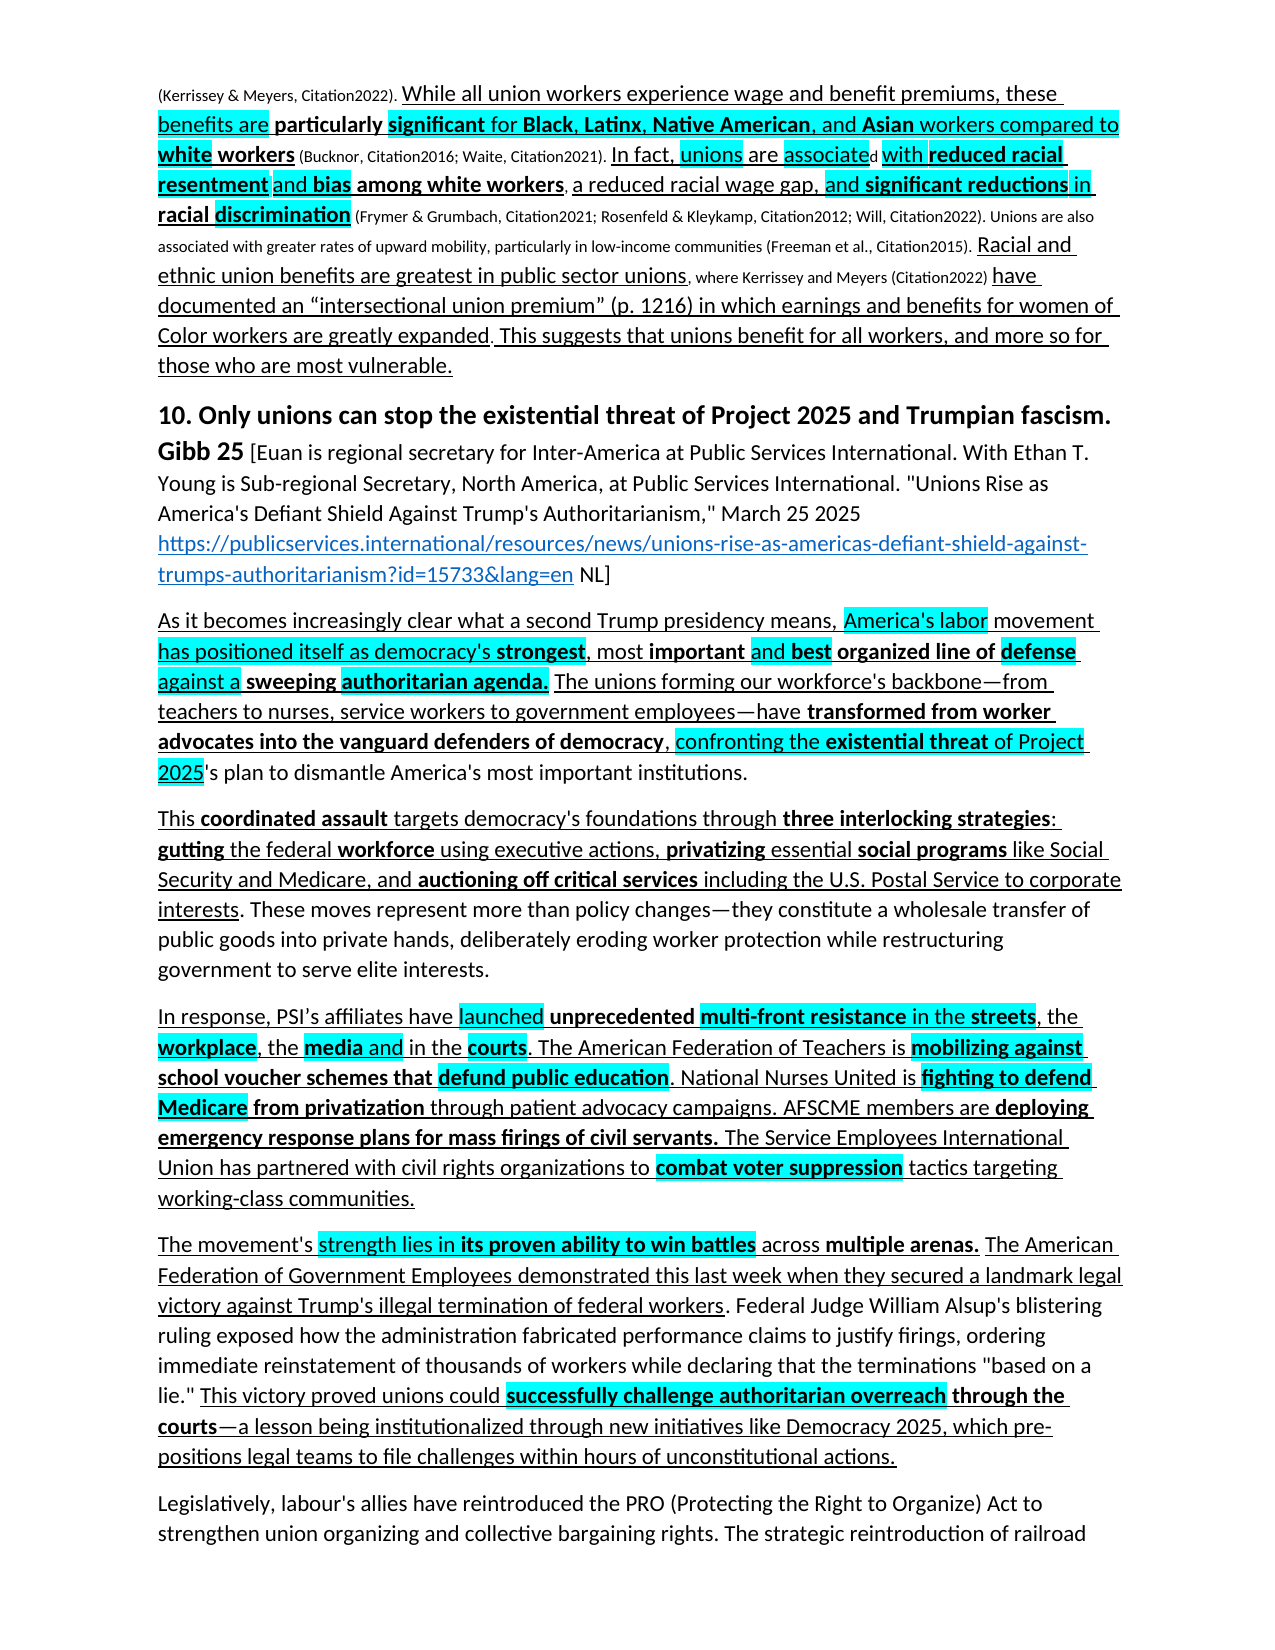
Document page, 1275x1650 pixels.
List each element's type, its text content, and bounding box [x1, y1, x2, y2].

text In response, PSI’s affiliates have launched unprecedented multi-front resistance in the streets, the workplace, the media and in the courts. The American Federation of Teachers is mobilizing against school voucher schemes that defund public education. National Nurses United is fighting to defend Medicare from privatization through patient advocacy campaigns. AFSCME members are deploying emergency response plans for mass firings of civil servants. The Service Employees International Union has partnered with civil rights organizations to combat voter suppression tactics targeting working-class communities. [158, 1002, 1123, 1212]
text Gibb 25 [Euan is regional secretary for Inter-America at Public Services International. With Ethan T. Young is Sub-regional Secretary, North America, at Public Services International. "Unions Rise as America's Defiant Shield Against Trump's Authoritarianism," March 25 2025 https://publicservices.international/resources/news/unions-rise-as-americas-defiant-shield-against-trumps-authoritarianism?id=15733&lang=en NL] [158, 434, 1123, 588]
text The movement's strength lies in its proven ability to win battles across multiple arenas. The American Federation of Government Employees demonstrated this last week when they secured a landmark legal victory against Trump's illegal termination of federal workers. Federal Judge William Alsup's blistering ruling exposed how the administration fabricated performance claims to justify firings, ordering immediate reinstatement of thousands of workers while declaring that the terminations "based on a lie." This victory proved unions could successfully challenge authoritarian overreach through the courts—a lesson being institutionalized through new initiatives like Democracy 2025, which pre-positions legal teams to file challenges within hours of unconstitutional actions. [158, 1231, 1123, 1285]
text As it becomes increasingly clear what a second Trump presidency means, America's labor movement has positioned itself as democracy's strongest, most important and best organized line of defense against a sweeping authoritarian agenda. The unions forming our workforce's backbone—from teachers to nurses, service workers to government employees—have transformed from worker advocates into the vanguard defenders of democracy, confronting the existential threat of Project 2025's plan to dismantle America's most important institutions. [158, 607, 1123, 786]
text The movement's strength lies in its proven ability to win battles across multiple arenas. The American Federation of Government Employees demonstrated this last week when they secured a landmark legal victory against Trump's illegal termination of federal workers. Federal Judge William Alsup's blistering ruling exposed how the administration fabricated performance claims to justify firings, ordering immediate reinstatement of thousands of workers while declaring that the terminations "based on a lie." This victory proved unions could successfully challenge authoritarian overreach through the courts—a lesson being institutionalized through new initiatives like Democracy 2025, which pre-positions legal teams to file challenges within hours of unconstitutional actions. [158, 1286, 1123, 1470]
text This coordinated assault targets democracy's foundations through three interlocking strategies: gutting the federal workforce using executive actions, privatizing essential social programs like Social Security and Medicare, and auctioning off critical services including the U.S. Postal Service to corporate interests. These moves represent more than policy changes—they constitute a wholesale transfer of public goods into private hands, deliberately eroding worker protection while restructuring government to serve elite interests. [158, 804, 1123, 983]
subtitle 10. Only unions can stop the existential threat of Project 2025 and Trumpian fascism. [158, 398, 1123, 431]
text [158, 79, 1123, 379]
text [158, 1489, 1123, 1547]
